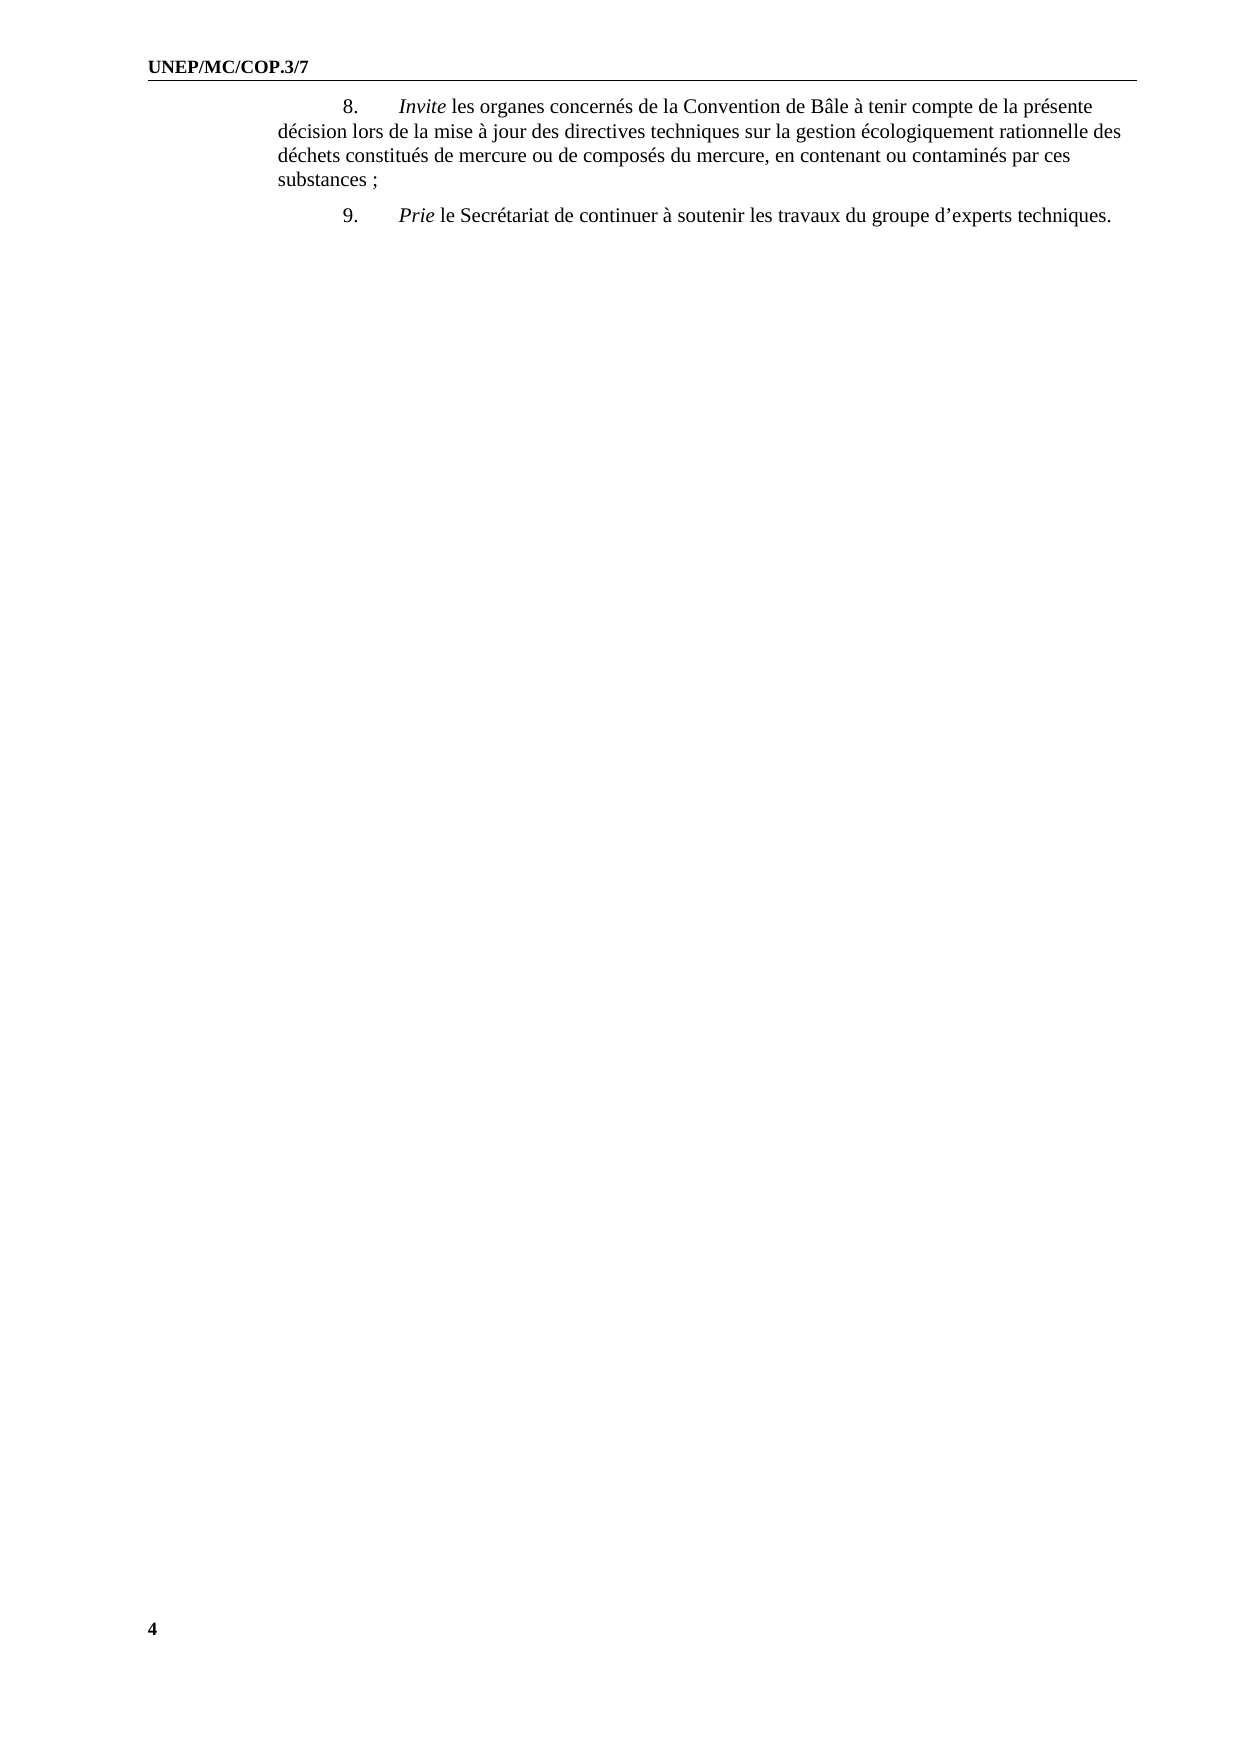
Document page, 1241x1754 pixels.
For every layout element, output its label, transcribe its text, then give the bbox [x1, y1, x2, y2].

list Invite les organes concernés de la Convention de Bâle à tenir compte de la présente décision lors de la mise à jour des directives techniques sur la gestion écologiquement rationnelle des déchets constitués de mercure ou de composés du mercure, en contenant ou contaminés par ces substances ; [278, 94, 1137, 191]
list Prie le Secrétariat de continuer à soutenir les travaux du groupe d’experts techniques. [278, 203, 1137, 227]
